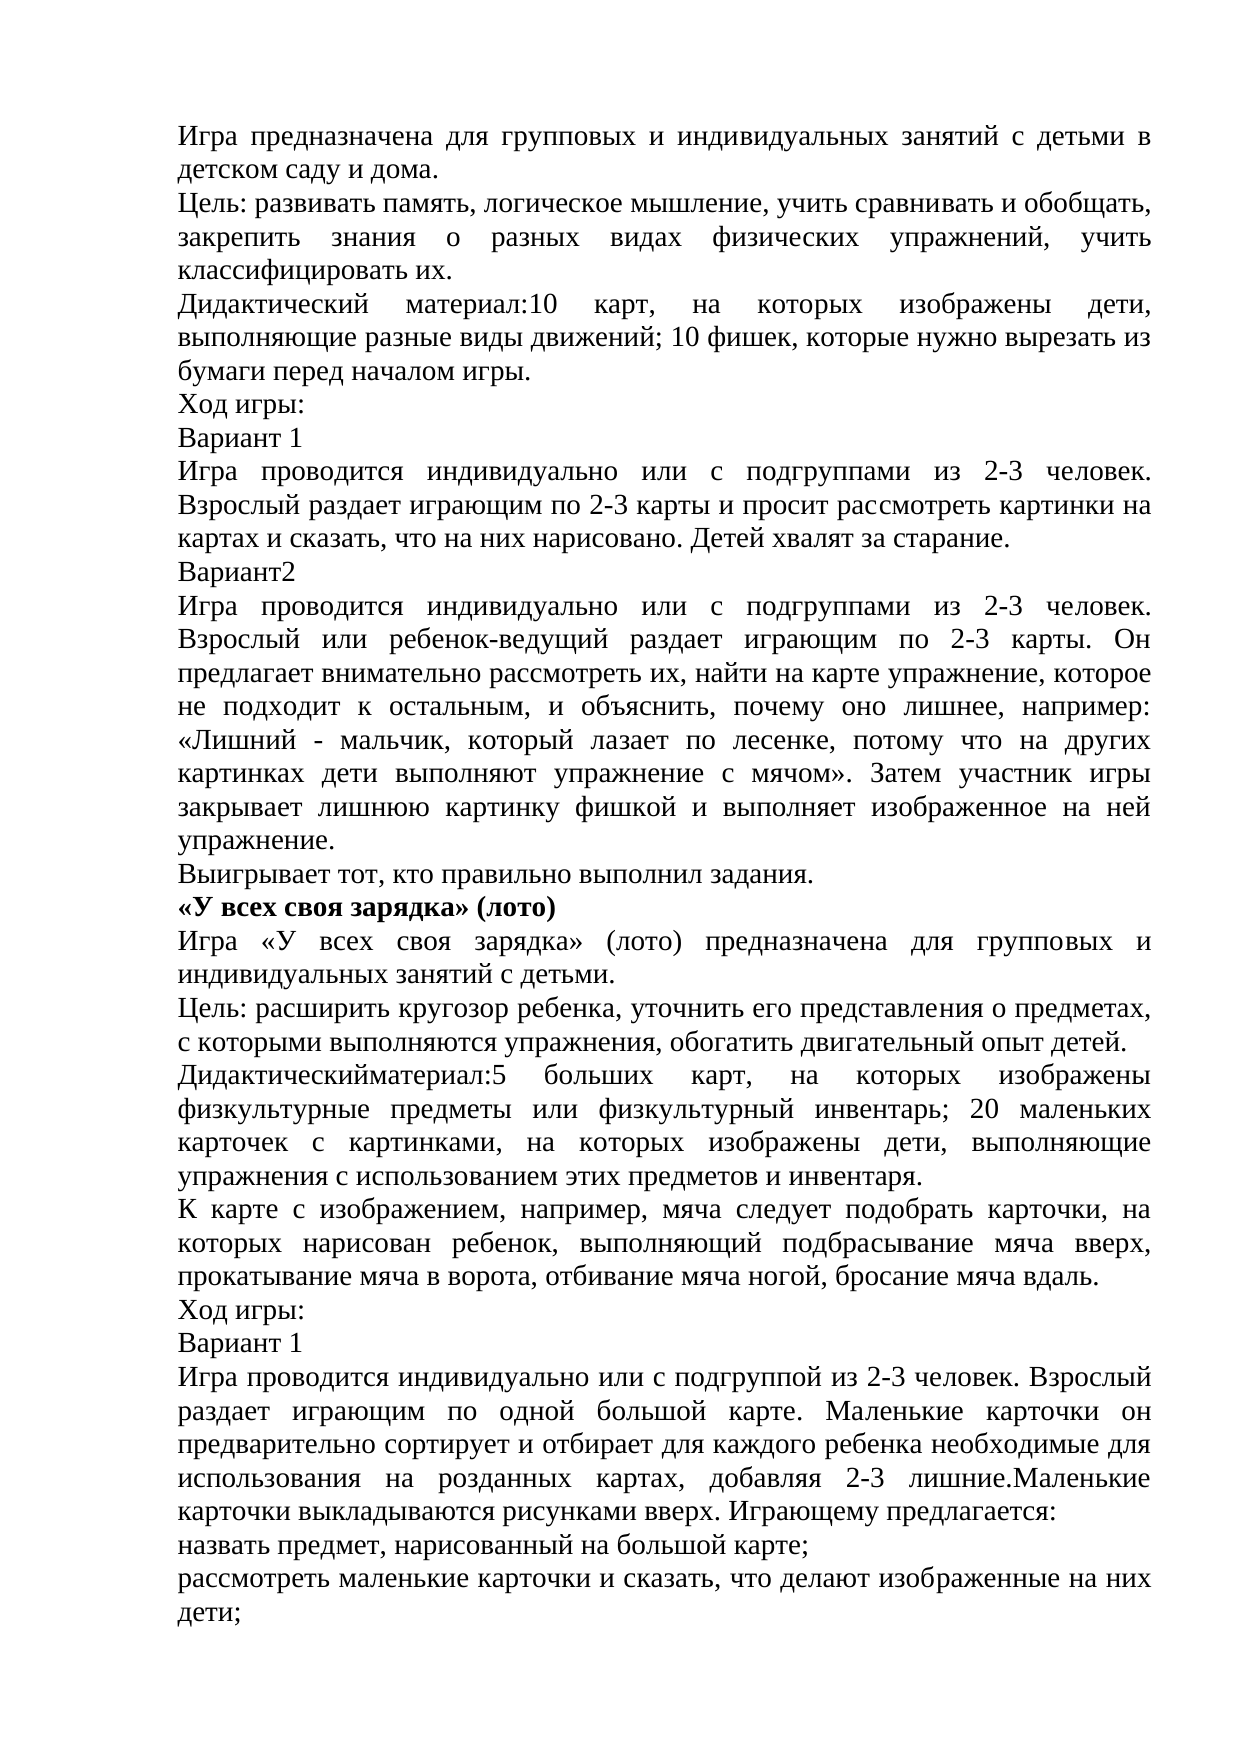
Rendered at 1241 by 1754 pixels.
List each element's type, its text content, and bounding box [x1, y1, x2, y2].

text Игра «У всех своя зарядка» (лото) предназначена для групповых и индивидуальных занятий с детьми. [177, 923, 1152, 990]
text назвать предмет, нарисованный на большой карте; [177, 1527, 1152, 1560]
text К карте с изображением, например, мяча следует подобрать карточки, на которых нарисован ребенок, выполняющий подбрасывание мяча вверх, прокатывание мяча в ворота, отбивание мяча ногой, бросание мяча вдаль. [177, 1191, 1152, 1292]
text рассмотреть маленькие карточки и сказать, что делают изображенные на них дети; [177, 1560, 1152, 1627]
text Игра проводится индивидуально или с подгруппами из 2-3 человек. Взрослый раздает играющим по 2-3 карты и просит рассмотреть картинки на картах и сказать, что на них нарисовано. Детей хвалят за старание. [177, 453, 1152, 554]
text Игра проводится индивидуально или с подгруппой из 2-3 человек. Взрослый раздает играющим по одной большой карте. Маленькие карточки он предварительно сортирует и отбирает для каждого ребенка необходимые для использования на розданных картах, добавляя 2-3 лишние.Маленькие карточки выкладываются рисунками вверх. Играющему предлагается: [177, 1359, 1152, 1527]
text Вариант 1 [177, 420, 1152, 453]
text Вариант2 [177, 554, 1152, 588]
text Цель: расширить кругозор ребенка, уточнить его представления о предметах, с которыми выполняются упражнения, обогатить двигательный опыт детей. [177, 990, 1152, 1057]
text Дидактический материал:10 карт, на которых изображены дети, выполняющие разные виды движений; 10 фишек, которые нужно вырезать из бумаги перед началом игры. [177, 286, 1152, 386]
text Игра проводится индивидуально или с подгруппами из 2-3 человек. Взрослый или ребенок-ведущий раздает играющим по 2-3 карты. Он предлагает внимательно рассмотреть их, найти на карте упражнение, которое не подходит к остальным, и объяснить, почему оно лишнее, например: «Лишний - мальчик, который лазает по лесенке, потому что на других картинках дети выполняют упражнение с мячом». Затем участник игры закрывает лишнюю картинку фишкой и выполняет изображенное на ней упражнение. [177, 588, 1152, 856]
text Ход игры: [177, 1292, 1152, 1326]
text Цель: развивать память, логическое мышление, учить сравнивать и обобщать, закрепить знания о разных видах физических упражнений, учить классифицировать их. [177, 185, 1152, 286]
text Выигрывает тот, кто правильно выполнил задания. [177, 856, 1152, 889]
text Игра предназначена для групповых и индивидуальных занятий с детьми в детском саду и дома. [177, 118, 1152, 185]
text Вариант 1 [177, 1326, 1152, 1359]
text Дидактическийматериал:5 больших карт, на которых изображены физкультурные предметы или физкультурный инвентарь; 20 маленьких карточек с картинками, на которых изображены дети, выполняющие упражнения с использованием этих предметов и инвентаря. [177, 1057, 1152, 1191]
text Ход игры: [177, 386, 1152, 420]
text «У всех своя зарядка» (лото) [177, 889, 1152, 923]
